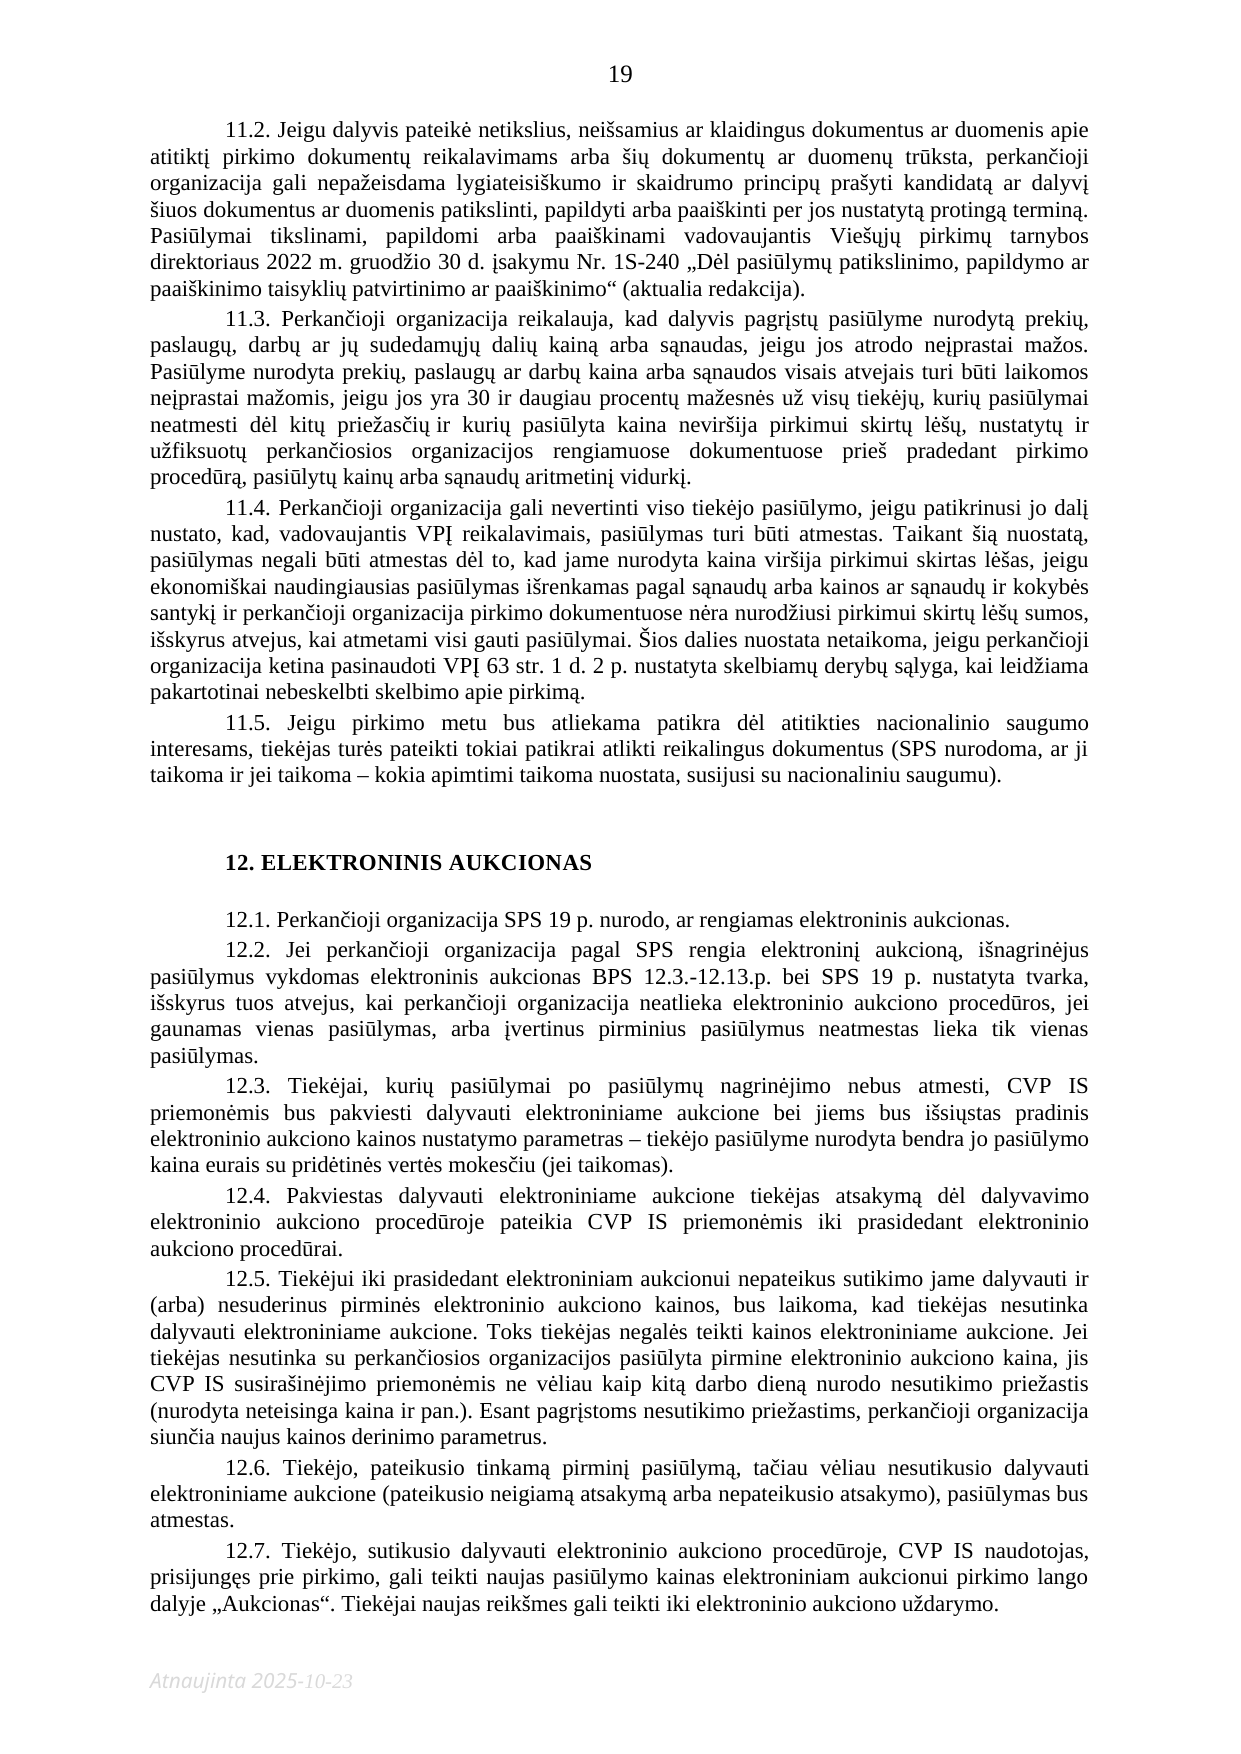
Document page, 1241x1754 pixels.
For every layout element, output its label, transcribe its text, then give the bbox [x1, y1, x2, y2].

text 12.7. Tiekėjo, sutikusio dalyvauti elektroninio aukciono procedūroje, CVP IS naudotojas, prisijungęs prie pirkimo, gali teikti naujas pasiūlymo kainas elektroniniam aukcionui pirkimo lango dalyje „Aukcionas“. Tiekėjai naujas reikšmes gali teikti iki elektroninio aukciono uždarymo. [150, 1537, 1090, 1616]
text 12.5. Tiekėjui iki prasidedant elektroniniam aukcionui nepateikus sutikimo jame dalyvauti ir (arba) nesuderinus pirminės elektroninio aukciono kainos, bus laikoma, kad tiekėjas nesutinka dalyvauti elektroniniame aukcione. Toks tiekėjas negalės teikti kainos elektroniniame aukcione. Jei tiekėjas nesutinka su perkančiosios organizacijos pasiūlyta pirmine elektroninio aukciono kaina, jis CVP IS susirašinėjimo priemonėmis ne vėliau kaip kitą darbo dieną nurodo nesutikimo priežastis (nurodyta neteisinga kaina ir pan.). Esant pagrįstoms nesutikimo priežastims, perkančioji organizacija siunčia naujus kainos derinimo parametrus. [150, 1265, 1090, 1449]
text 11.2. Jeigu dalyvis pateikė netikslius, neišsamius ar klaidingus dokumentus ar duomenis apie atitiktį pirkimo dokumentų reikalavimams arba šių dokumentų ar duomenų trūksta, perkančioji organizacija gali nepažeisdama lygiateisiškumo ir skaidrumo principų prašyti kandidatą ar dalyvį šiuos dokumentus ar duomenis patikslinti, papildyti arba paaiškinti per jos nustatytą protingą terminą. Pasiūlymai tikslinami, papildomi arba paaiškinami vadovaujantis Viešųjų pirkimų tarnybos direktoriaus 2022 m. gruodžio 30 d. įsakymu Nr. 1S-240 „Dėl pasiūlymų patikslinimo, papildymo ar paaiškinimo taisyklių patvirtinimo ar paaiškinimo“ (aktualia redakcija). [150, 117, 1090, 301]
text 12.6. Tiekėjo, pateikusio tinkamą pirminį pasiūlymą, tačiau vėliau nesutikusio dalyvauti elektroniniame aukcione (pateikusio neigiamą atsakymą arba nepateikusio atsakymo), pasiūlymas bus atmestas. [150, 1454, 1090, 1533]
subtitle 12. Elektroninis aukcionas [150, 849, 1090, 875]
text 12.2. Jei perkančioji organizacija pagal SPS rengia elektroninį aukcioną, išnagrinėjus pasiūlymus vykdomas elektroninis aukcionas BPS 12.3.-12.13.p. bei SPS 19 p. nustatyta tvarka, išskyrus tuos atvejus, kai perkančioji organizacija neatlieka elektroninio aukciono procedūros, jei gaunamas vienas pasiūlymas, arba įvertinus pirminius pasiūlymus neatmestas lieka tik vienas pasiūlymas. [150, 936, 1090, 1068]
text 12.4. Pakviestas dalyvauti elektroniniame aukcione tiekėjas atsakymą dėl dalyvavimo elektroninio aukciono procedūroje pateikia CVP IS priemonėmis iki prasidedant elektroninio aukciono procedūrai. [150, 1182, 1090, 1261]
text 12.1. Perkančioji organizacija SPS 19 p. nurodo, ar rengiamas elektroninis aukcionas. [150, 906, 1090, 932]
text 11.3. Perkančioji organizacija reikalauja, kad dalyvis pagrįstų pasiūlyme nurodytą prekių, paslaugų, darbų ar jų sudedamųjų dalių kainą arba sąnaudas, jeigu jos atrodo neįprastai mažos. Pasiūlyme nurodyta prekių, paslaugų ar darbų kaina arba sąnaudos visais atvejais turi būti laikomos neįprastai mažomis, jeigu jos yra 30 ir daugiau procentų mažesnės už visų tiekėjų, kurių pasiūlymai neatmesti dėl kitų priežasčių ir kurių pasiūlyta kaina neviršija pirkimui skirtų lėšų, nustatytų ir užfiksuotų perkančiosios organizacijos rengiamuose dokumentuose prieš pradedant pirkimo procedūrą, pasiūlytų kainų arba sąnaudų aritmetinį vidurkį. [150, 305, 1090, 490]
text 12.3. Tiekėjai, kurių pasiūlymai po pasiūlymų nagrinėjimo nebus atmesti, CVP IS priemonėmis bus pakviesti dalyvauti elektroniniame aukcione bei jiems bus išsiųstas pradinis elektroninio aukciono kainos nustatymo parametras – tiekėjo pasiūlyme nurodyta bendra jo pasiūlymo kaina eurais su pridėtinės vertės mokesčiu (jei taikomas). [150, 1072, 1090, 1178]
text 11.5. Jeigu pirkimo metu bus atliekama patikra dėl atitikties nacionalinio saugumo interesams, tiekėjas turės pateikti tokiai patikrai atlikti reikalingus dokumentus (SPS nurodoma, ar ji taikoma ir jei taikoma – kokia apimtimi taikoma nuostata, susijusi su nacionaliniu saugumu). [150, 709, 1090, 788]
text 11.4. Perkančioji organizacija gali nevertinti viso tiekėjo pasiūlymo, jeigu patikrinusi jo dalį nustato, kad, vadovaujantis VPĮ reikalavimais, pasiūlymas turi būti atmestas. Taikant šią nuostatą, pasiūlymas negali būti atmestas dėl to, kad jame nurodyta kaina viršija pirkimui skirtas lėšas, jeigu ekonomiškai naudingiausias pasiūlymas išrenkamas pagal sąnaudų arba kainos ar sąnaudų ir kokybės santykį ir perkančioji organizacija pirkimo dokumentuose nėra nurodžiusi pirkimui skirtų lėšų sumos, išskyrus atvejus, kai atmetami visi gauti pasiūlymai. Šios dalies nuostata netaikoma, jeigu perkančioji organizacija ketina pasinaudoti VPĮ 63 str. 1 d. 2 p. nustatyta skelbiamų derybų sąlyga, kai leidžiama pakartotinai nebeskelbti skelbimo apie pirkimą. [150, 494, 1090, 705]
